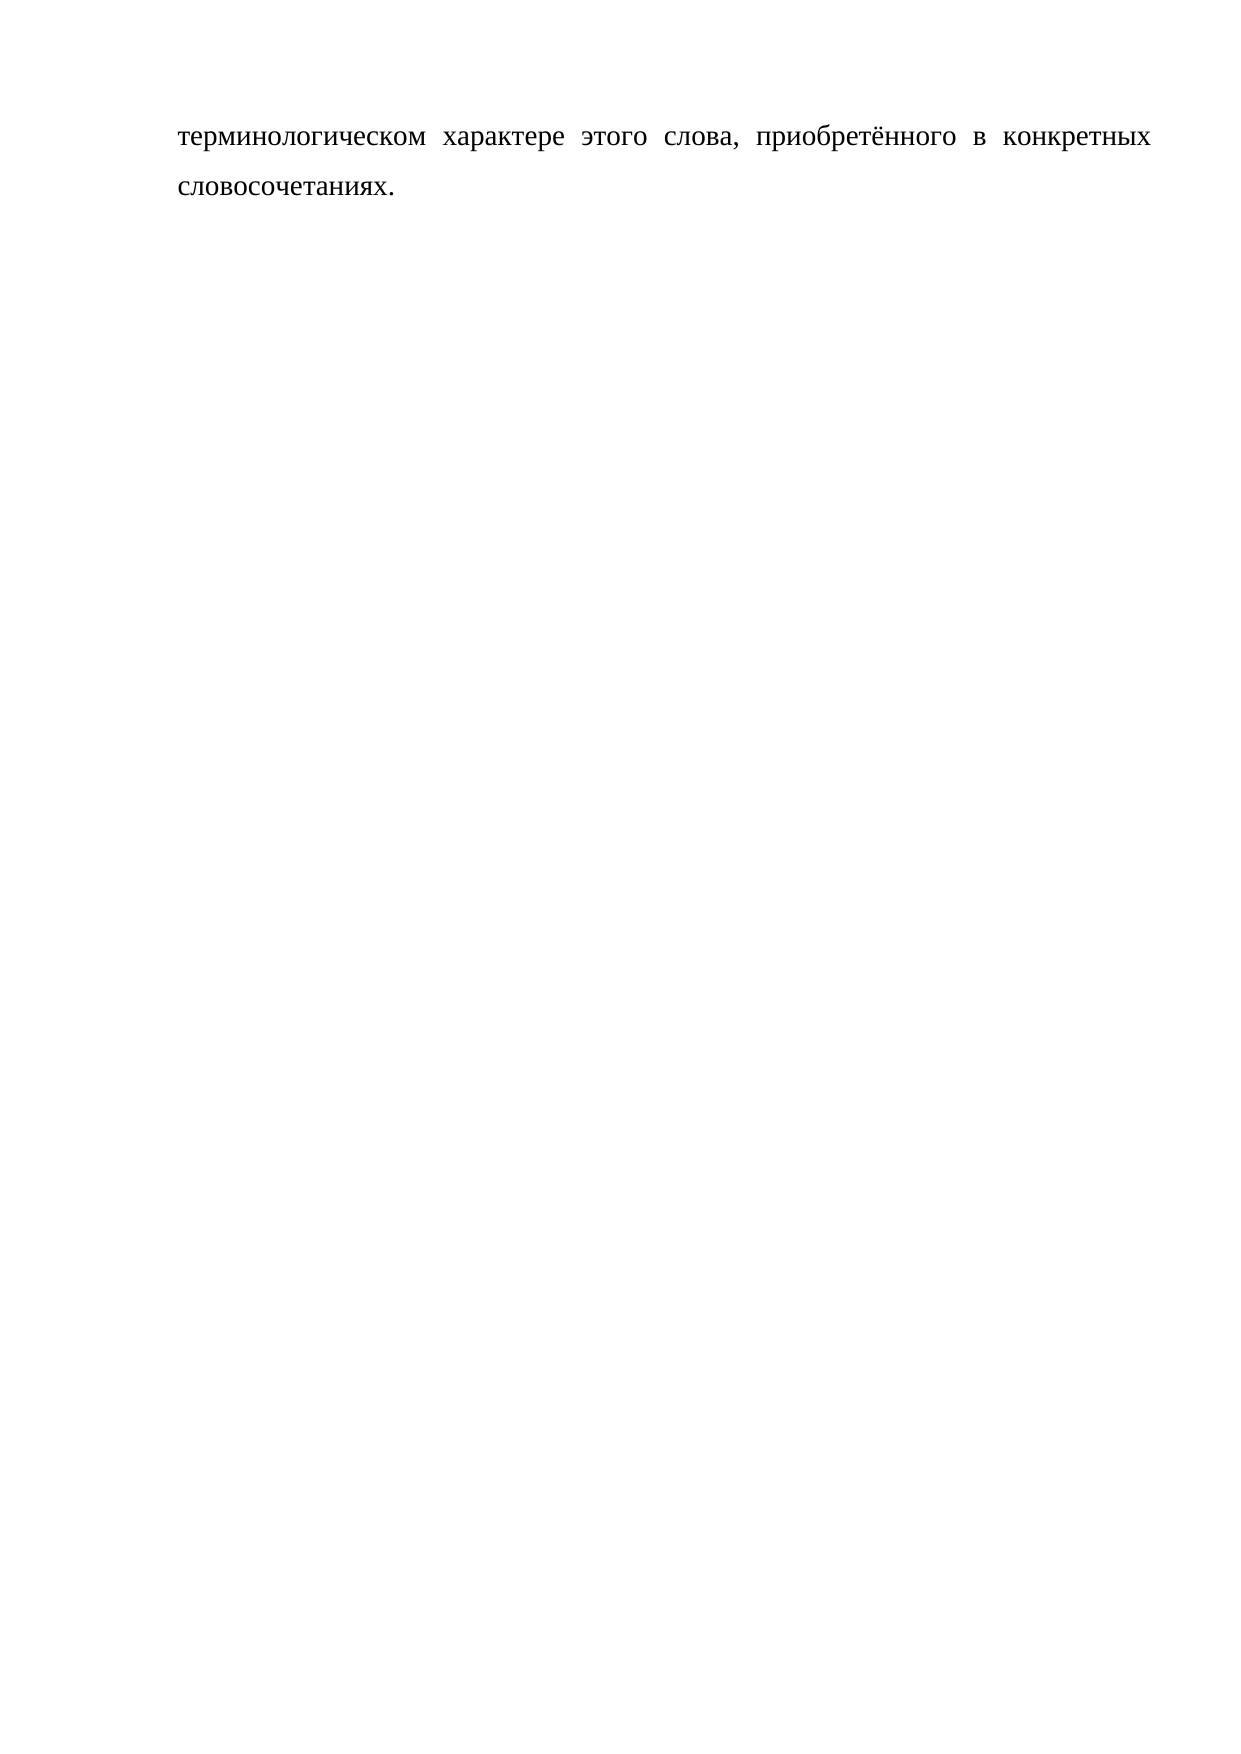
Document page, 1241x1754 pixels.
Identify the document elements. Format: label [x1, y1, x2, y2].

text [177, 118, 1152, 202]
